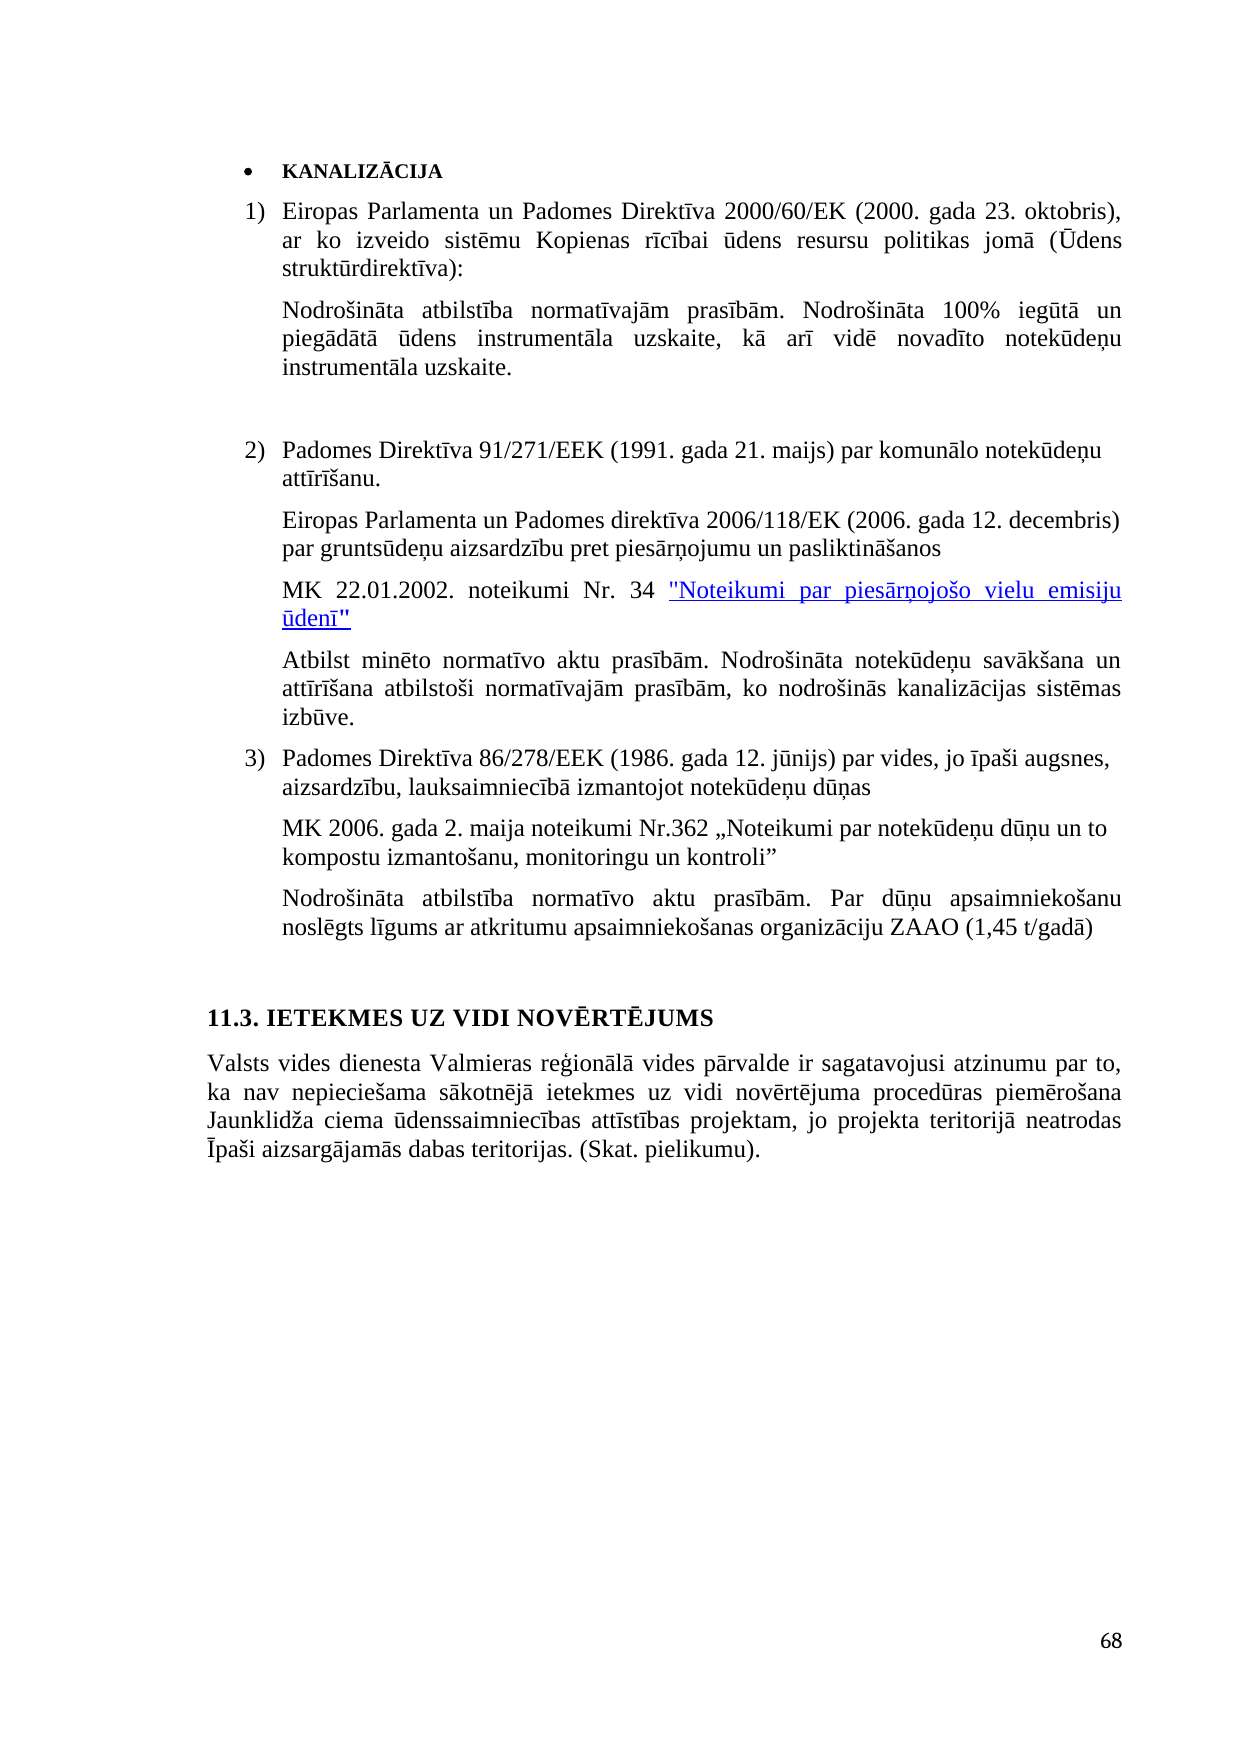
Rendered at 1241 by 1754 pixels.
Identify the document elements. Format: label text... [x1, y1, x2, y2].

list Valsts vides dienesta Valmieras reģionālā vides pārvalde ir sagatavojusi atzinumu par to, ka nav nepieciešama sākotnējā ietekmes uz vidi novērtējuma procedūras piemērošana Jaunklidža ciema ūdenssaimniecības attīstības projektam, jo projekta teritorijā neatrodas Īpaši aizsargājamās dabas teritorijas. (Skat. pielikumu). [207, 1048, 1122, 1163]
text Atbilst minēto normatīvo aktu prasībām. Nodrošināta notekūdeņu savākšana un attīrīšana atbilstoši normatīvajām prasībām, ko nodrošinās kanalizācijas sistēmas izbūve. [282, 645, 1122, 731]
list Eiropas Parlamenta un Padomes Direktīva 2000/60/EK (2000. gada 23. oktobris), ar ko izveido sistēmu Kopienas rīcībai ūdens resursu politikas jomā (Ūdens struktūrdirektīva): [244, 196, 1122, 282]
text Eiropas Parlamenta un Padomes direktīva 2006/118/EK (2006. gada 12. decembris) par gruntsūdeņu aizsardzību pret piesārņojumu un pasliktināšanos [282, 505, 1122, 562]
list Padomes Direktīva 91/271/EEK (1991. gada 21. maijs) par komunālo notekūdeņu attīrīšanu. [244, 435, 1122, 492]
list Padomes Direktīva 86/278/EEK (1986. gada 12. jūnijs) par vides, jo īpaši augsnes, aizsardzību, lauksaimniecībā izmantojot notekūdeņu dūņas [244, 743, 1122, 801]
text MK 2006. gada 2. maija noteikumi Nr.362 „Noteikumi par notekūdeņu dūņu un to kompostu izmantošanu, monitoringu un kontroli” [282, 813, 1122, 871]
list KANALIZĀCIJA [244, 159, 1122, 183]
text Nodrošināta atbilstība normatīvo aktu prasībām. Par dūņu apsaimniekošanu noslēgts līgums ar atkritumu apsaimniekošanas organizāciju ZAAO (1,45 t/gadā) [282, 883, 1122, 941]
text MK 22.01.2002. noteikumi Nr. 34 "Noteikumi par piesārņojošo vielu emisiju ūdenī" [282, 575, 1122, 632]
text Nodrošināta atbilstība normatīvajām prasībām. Nodrošināta 100% iegūtā un piegādātā ūdens instrumentāla uzskaite, kā arī vidē novadīto notekūdeņu instrumentāla uzskaite. [282, 295, 1122, 381]
subtitle 11.3. IETEKMES UZ VIDI NOVĒRTĒJUMS [207, 1003, 1122, 1032]
